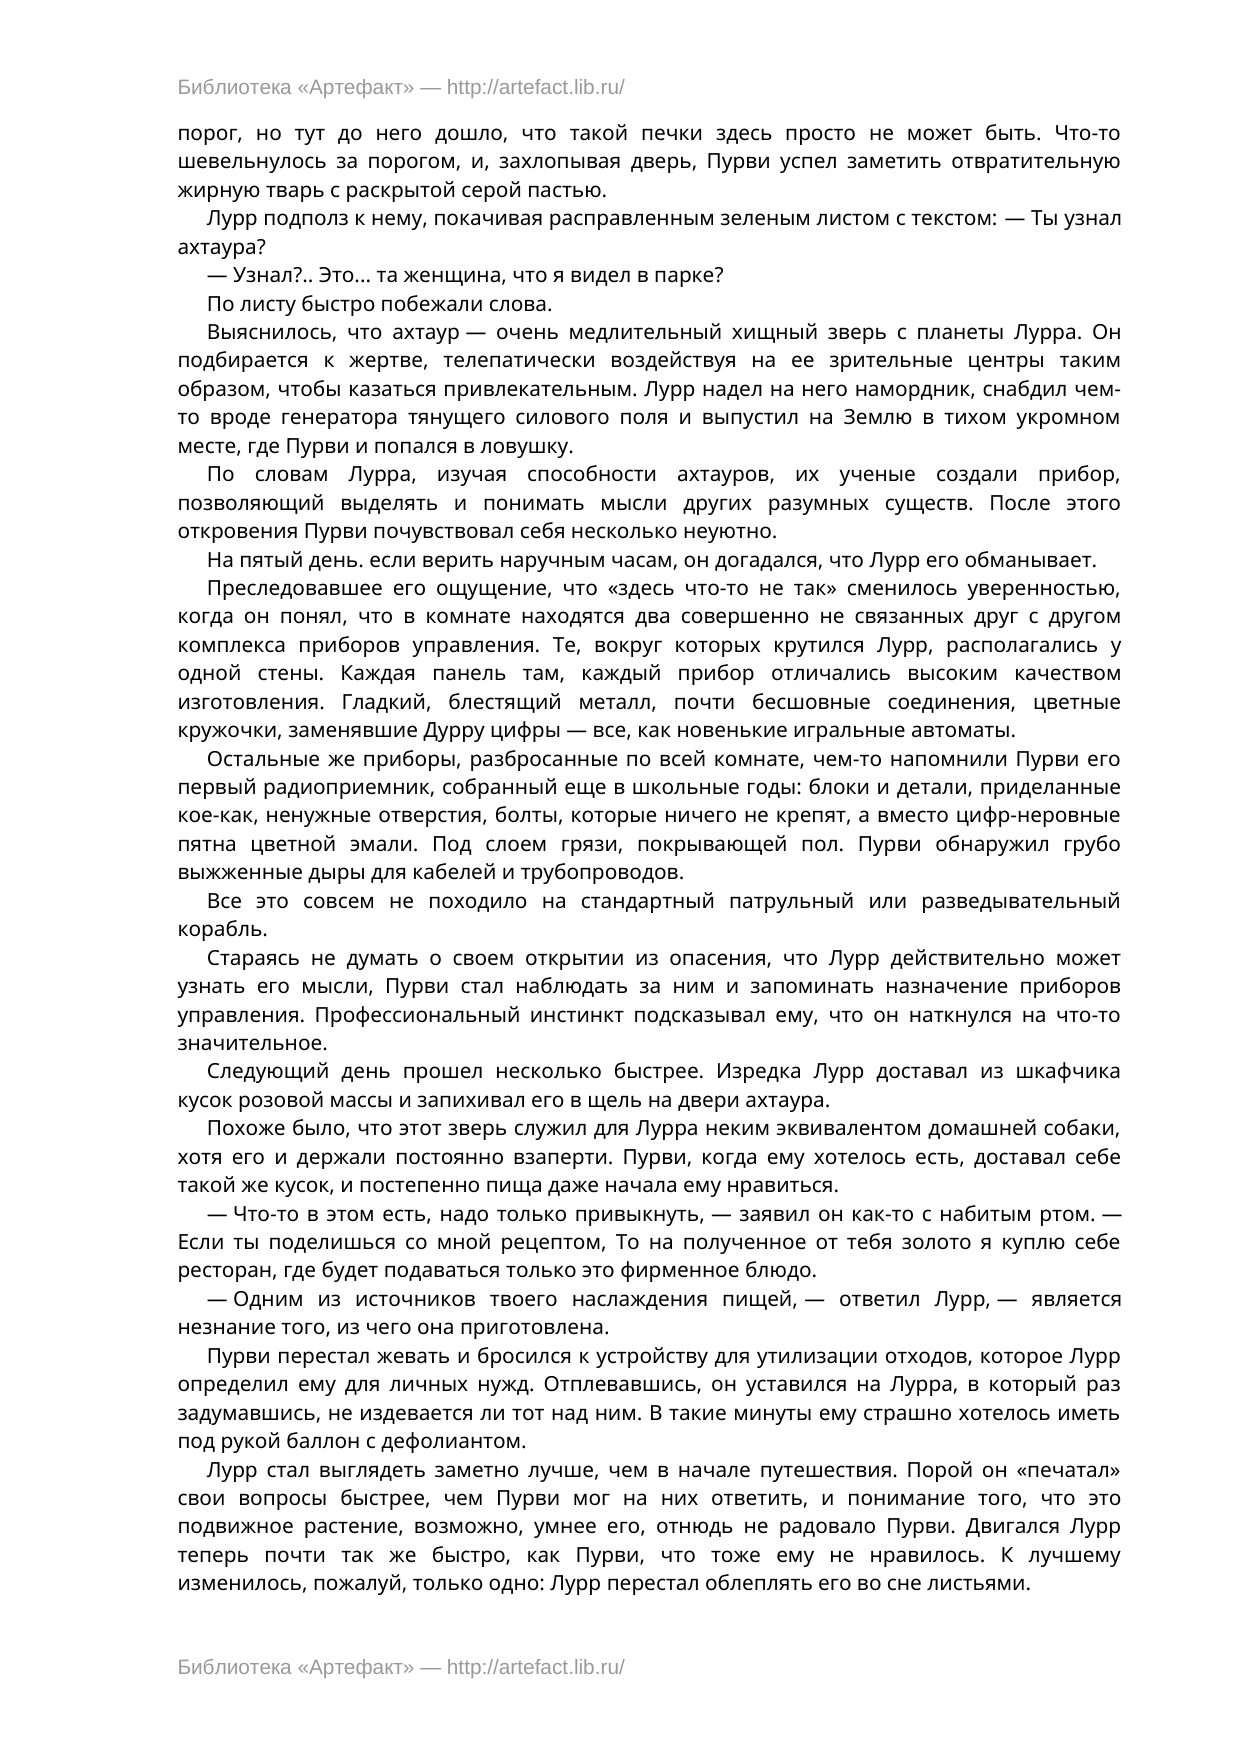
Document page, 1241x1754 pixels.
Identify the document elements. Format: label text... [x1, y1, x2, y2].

text Стараясь не думать о своем открытии из опасения, что Лурр действительно может узнать его мысли, Пурви стал наблюдать за ним и запоминать назначение приборов управления. Профессиональный инстинкт подсказывал ему, что он наткнулся на что-то значительное. [177, 943, 1122, 1057]
text Остальные же приборы, разбросанные по всей комнате, чем-то напомнили Пурви его первый радиоприемник, собранный еще в школьные годы: блоки и детали, приделанные кое-как, ненужные отверстия, болты, которые ничего не крепят, а вместо цифр-неровные пятна цветной эмали. Под слоем грязи, покрывающей пол. Пурви обнаружил грубо выжженные дыры для кабелей и трубопроводов. [177, 744, 1122, 886]
text Пурви перестал жевать и бросился к устройству для утилизации отходов, которое Лурр определил ему для личных нужд. Отплевавшись, он уставился на Лурра, в который раз задумавшись, не издевается ли тот над ним. В такие минуты ему страшно хотелось иметь под рукой баллон с дефолиантом. [177, 1341, 1122, 1455]
text Похоже было, что этот зверь служил для Лурра неким эквивалентом домашней собаки, хотя его и держали постоянно взаперти. Пурви, когда ему хотелось есть, доставал себе такой же кусок, и постепенно пища даже начала ему нравиться. [177, 1113, 1122, 1199]
text — Узнал?.. Это... та женщина, что я видел в парке? [177, 260, 1122, 289]
text По листу быстро побежали слова. [177, 289, 1122, 317]
text Лурр подполз к нему, покачивая расправленным зеленым листом с текстом: — Ты узнал ахтаура? [177, 203, 1122, 260]
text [177, 118, 1122, 203]
text Преследовавшее его ощущение, что «здесь что-то не так» сменилось уверенностью, когда он понял, что в комнате находятся два совершенно не связанных друг с другом комплекса приборов управления. Те, вокруг которых крутился Лурр, располагались у одной стены. Каждая панель там, каждый прибор отличались высоким качеством изготовления. Гладкий, блестящий металл, почти бесшовные соединения, цветные кружочки, заменявшие Дурру цифры — все, как новенькие игральные автоматы. [177, 573, 1122, 744]
text На пятый день. если верить наручным часам, он догадался, что Лурр его обманывает. [177, 545, 1122, 573]
text Все это совсем не походило на стандартный патрульный или разведывательный корабль. [177, 886, 1122, 943]
text — Что-то в этом есть, надо только привыкнуть, — заявил он как-то с набитым ртом. — Если ты поделишься со мной рецептом, То на полученное от тебя золото я куплю себе ресторан, где будет подаваться только это фирменное блюдо. [177, 1199, 1122, 1284]
text По словам Лурра, изучая способности ахтауров, их ученые создали прибор, позволяющий выделять и понимать мысли других разумных существ. После этого откровения Пурви почувствовал себя несколько неуютно. [177, 459, 1122, 545]
text Следующий день прошел несколько быстрее. Изредка Лурр доставал из шкафчика кусок розовой массы и запихивал его в щель на двери ахтаура. [177, 1057, 1122, 1113]
text Выяснилось, что ахтаур — очень медлительный хищный зверь с планеты Лурра. Он подбирается к жертве, телепатически воздействуя на ее зрительные центры таким образом, чтобы казаться привлекательным. Лурр надел на него намордник, снабдил чем-то вроде генератора тянущего силового поля и выпустил на Землю в тихом укромном месте, где Пурви и попался в ловушку. [177, 317, 1122, 459]
text Лурр стал выглядеть заметно лучше, чем в начале путешествия. Порой он «печатал» свои вопросы быстрее, чем Пурви мог на них ответить, и понимание того, что это подвижное растение, возможно, умнее его, отнюдь не радовало Пурви. Двигался Лурр теперь почти так же быстро, как Пурви, что тоже ему не нравилось. К лучшему изменилось, пожалуй, только одно: Лурр перестал облеплять его во сне листьями. [177, 1455, 1122, 1597]
text — Одним из источников твоего наслаждения пищей, — ответил Лурр, — является незнание того, из чего она приготовлена. [177, 1284, 1122, 1341]
